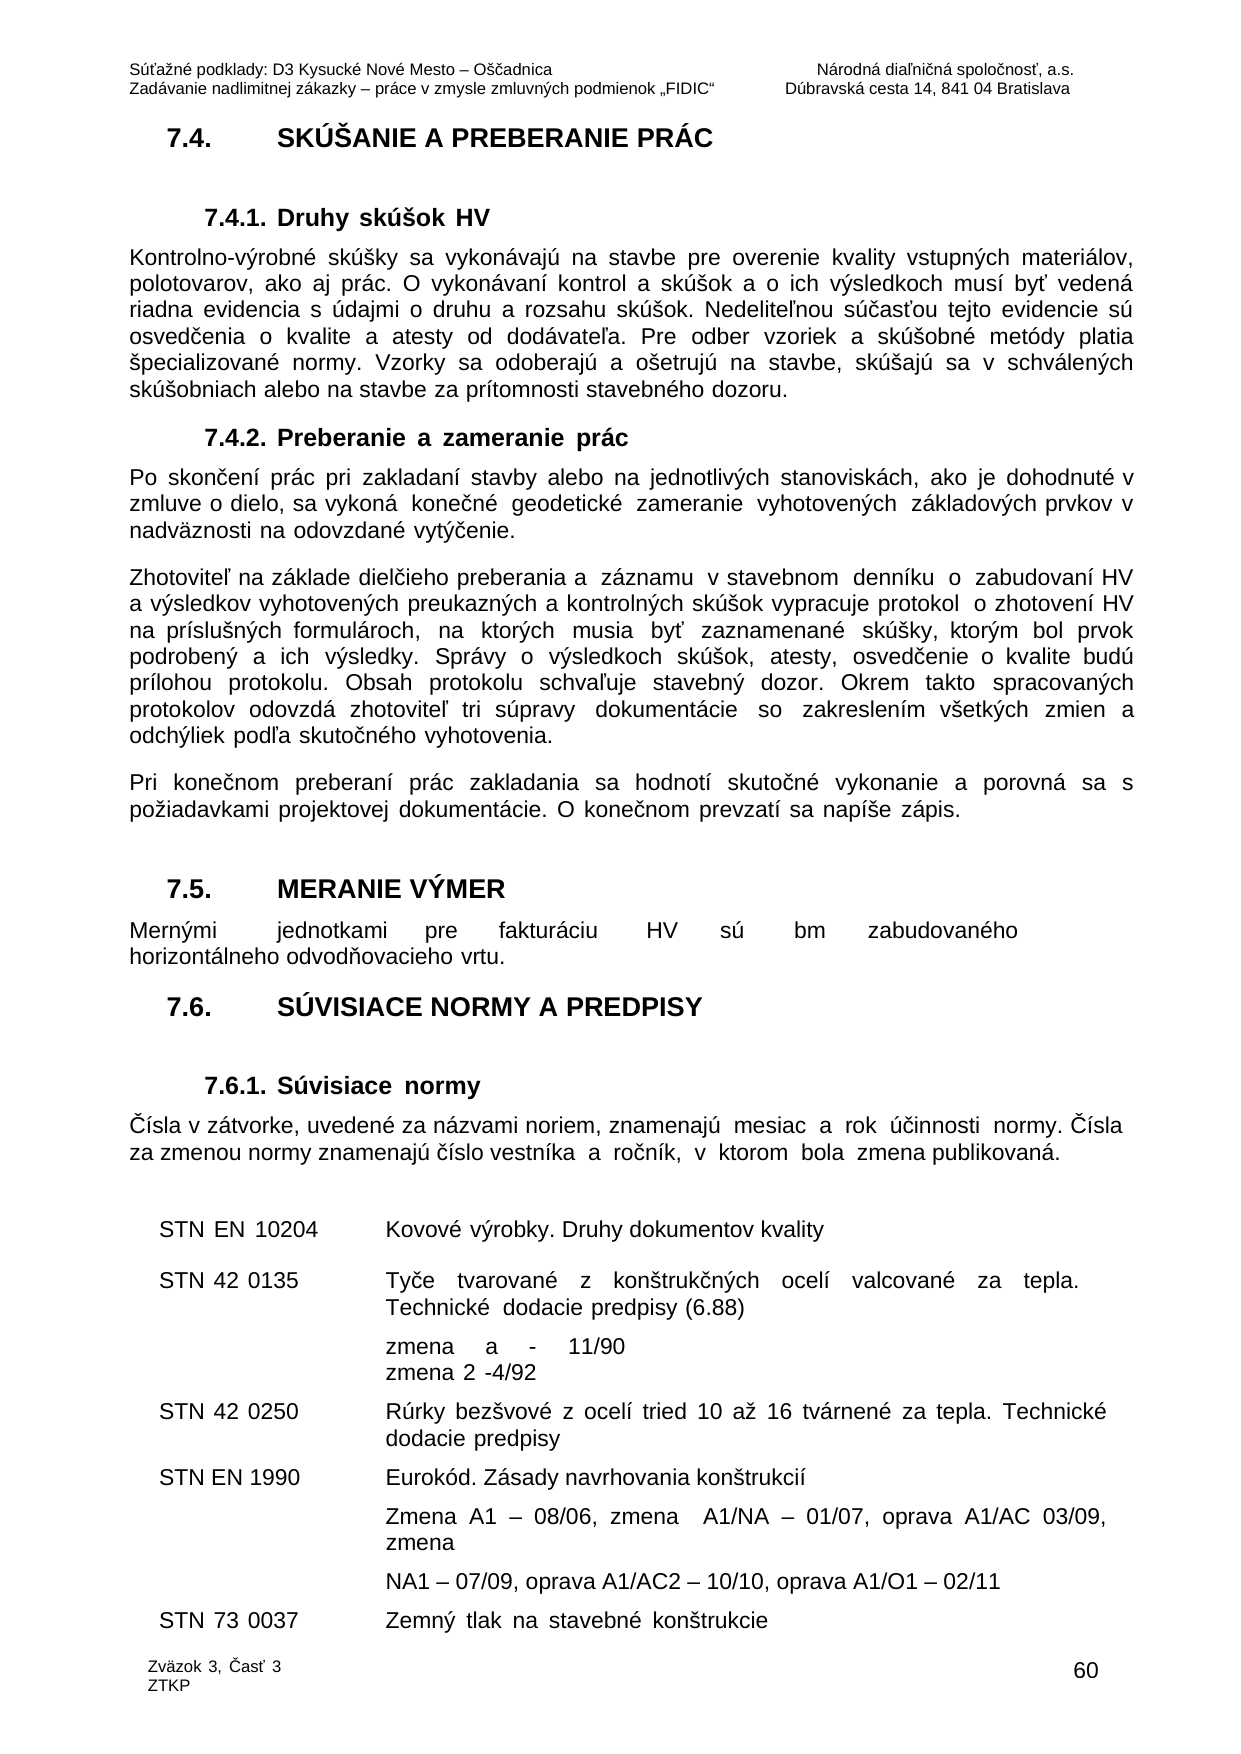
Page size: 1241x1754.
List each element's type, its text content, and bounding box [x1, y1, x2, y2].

subtitle Druhy skúšok HV [204, 202, 1134, 231]
text Pri konečnom preberaní prác zakladania sa hodnotí skutočné vykonanie a porovná sa s požiadavkami projektovej dokumentácie. O konečnom prevzatí sa napíše zápis. [129, 769, 1134, 822]
subtitle Súvisiace normy [204, 1071, 1134, 1099]
text STN 73 0037 Zemný tlak na stavebné konštrukcie [159, 1607, 1107, 1633]
text STN 42 0250 Rúrky bezšvové z ocelí tried 10 až 16 tvárnené za tepla. Technické dodacie predpisy [159, 1398, 1107, 1451]
text STN 42 0135 Tyče tvarované z konštrukčných ocelí valcované za tepla. Technické dodacie predpisy (6.88) [159, 1267, 1079, 1320]
text Zmena A1 – 08/06, zmena A1/NA – 01/07, oprava A1/AC 03/09, zmena [159, 1503, 1107, 1555]
text zmena a - 11/90 zmena 2 -4/92 [385, 1333, 625, 1385]
text NA1 – 07/09, oprava A1/AC2 – 10/10, oprava A1/O1 – 02/11 [159, 1568, 1107, 1594]
text Čísla v zátvorke, uvedené za názvami noriem, znamenajú mesiac a rok účinnosti normy. Čísla za zmenou normy znamenajú číslo vestníka a ročník, v ktorom bola zmena publikovaná. [129, 1112, 1123, 1165]
text Kontrolno-výrobné skúšky sa vykonávajú na stavbe pre overenie kvality vstupných materiálov, polotovarov, ako aj prác. O vykonávaní kontrol a skúšok a o ich výsledkoch musí byť vedená riadna evidencia s údajmi o druhu a rozsahu skúšok. Nedeliteľnou súčasťou tejto evidencie sú osvedčenia o kvalite a atesty od dodávateľa. Pre odber vzoriek a skúšobné metódy platia špecializované normy. Vzorky sa odoberajú a ošetrujú na stavbe, skúšajú sa v schválených skúšobniach alebo na stavbe za prítomnosti stavebného dozoru. [129, 244, 1134, 402]
subtitle SKÚŠANIE A PREBERANIE PRÁC [166, 122, 1134, 153]
text Mernými jednotkami pre fakturáciu HV sú bm zabudovaného horizontálneho odvodňovacieho vrtu. [129, 917, 1134, 970]
subtitle SÚVISIACE NORMY A PREDPISY [166, 991, 1134, 1022]
text STN EN 10204 Kovové výrobky. Druhy dokumentov kvality [159, 1216, 1079, 1242]
subtitle MERANIE VÝMER [166, 873, 1134, 904]
text Zhotoviteľ na základe dielčieho preberania a záznamu v stavebnom denníku o zabudovaní HV a výsledkov vyhotovených preukazných a kontrolných skúšok vypracuje protokol o zhotovení HV na príslušných formulároch, na ktorých musia byť zaznamenané skúšky, ktorým bol prvok podrobený a ich výsledky. Správy o výsledkoch skúšok, atesty, osvedčenie o kvalite budú prílohou protokolu. Obsah protokolu schvaľuje stavebný dozor. Okrem takto spracovaných protokolov odovzdá zhotoviteľ tri súpravy dokumentácie so zakreslením všetkých zmien a odchýliek podľa skutočného vyhotovenia. [129, 564, 1134, 748]
subtitle Preberanie a zameranie prác [204, 423, 1134, 451]
text STN EN 1990 Eurokód. Zásady navrhovania konštrukcií [159, 1464, 1107, 1490]
text Po skončení prác pri zakladaní stavby alebo na jednotlivých stanoviskách, ako je dohodnuté v zmluve o dielo, sa vykoná konečné geodetické zameranie vyhotovených základových prvkov v nadväznosti na odovzdané vytýčenie. [129, 464, 1134, 543]
